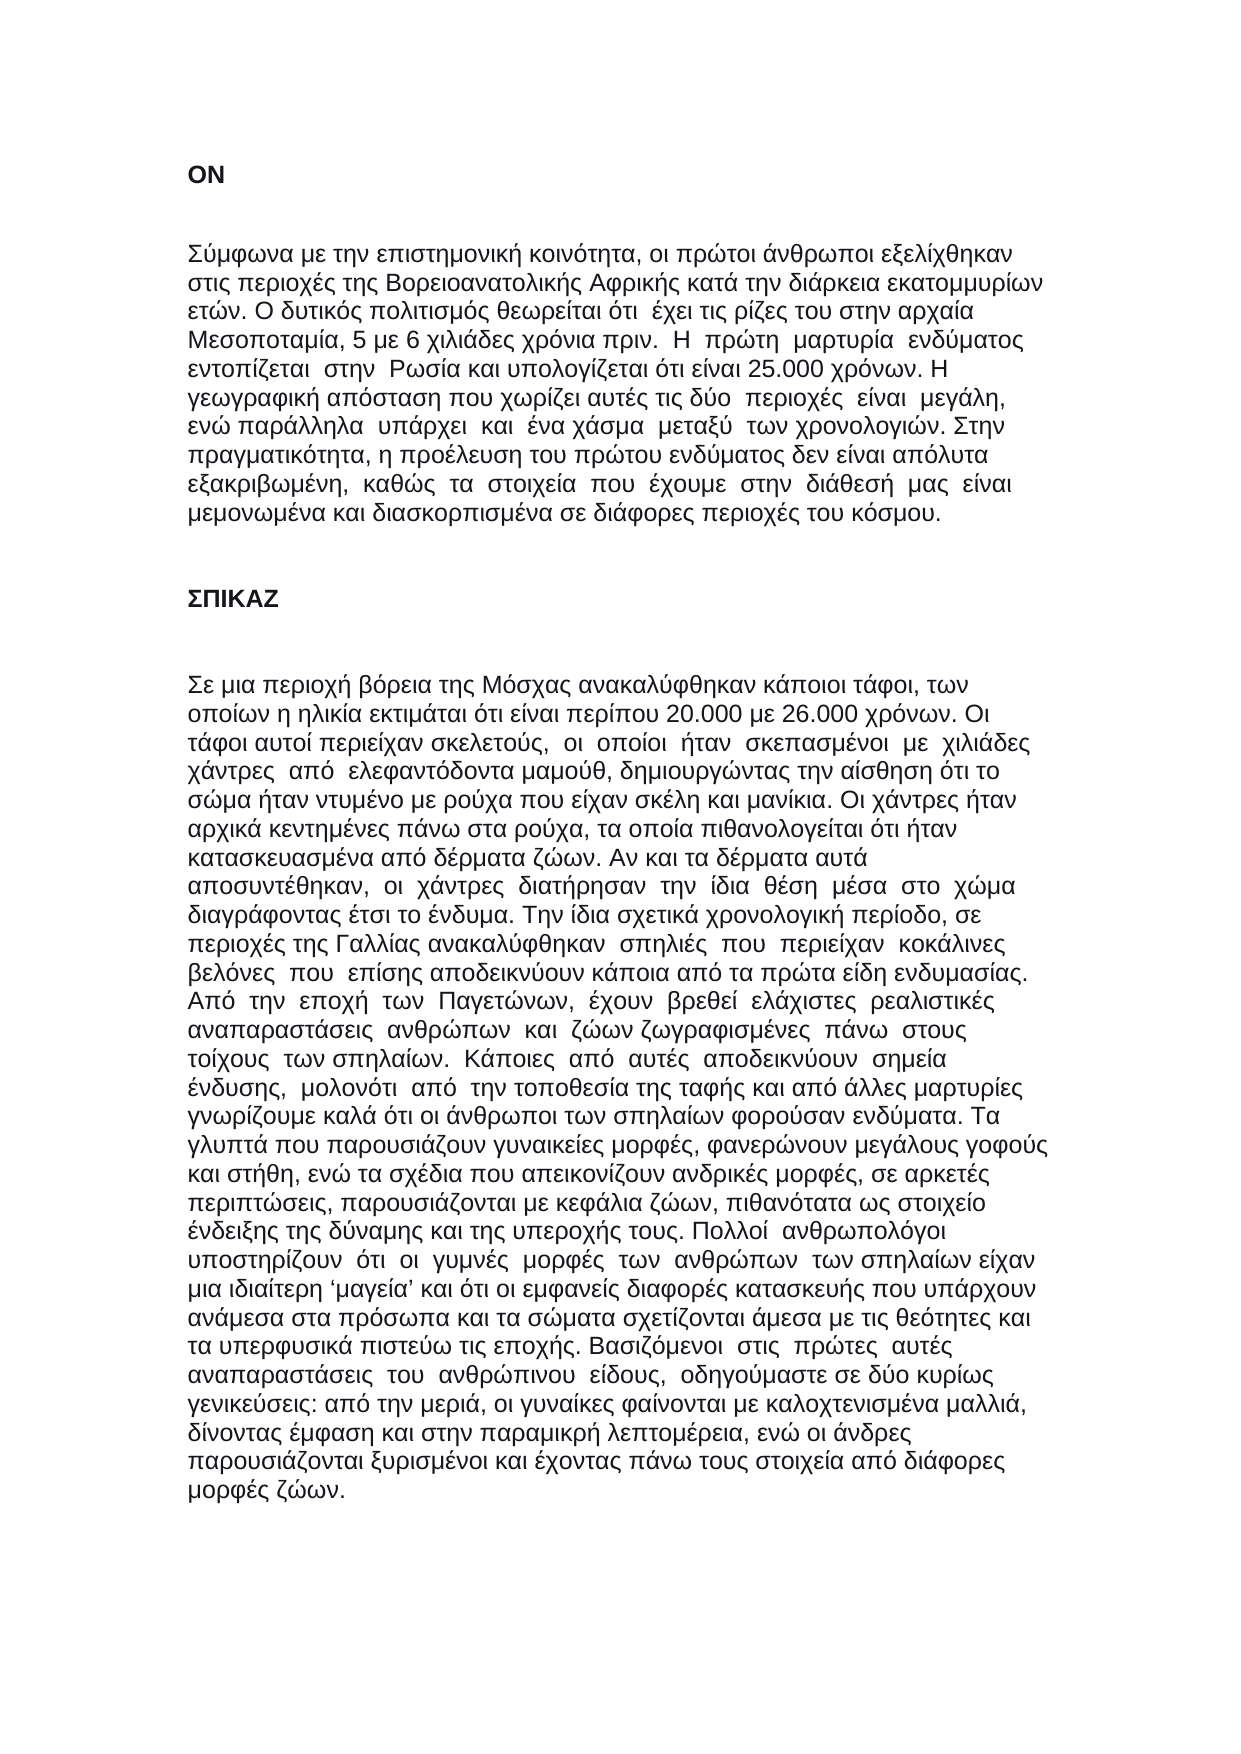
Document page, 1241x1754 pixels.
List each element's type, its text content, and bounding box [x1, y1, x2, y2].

text Σε μια περιοχή βόρεια της Μόσχας ανακαλύφθηκαν κάποιοι τάφοι, των οποίων η ηλικία εκτιμάται ότι είναι περίπου 20.000 με 26.000 χρόνων. Οι τάφοι αυτοί περιείχαν σκελετούς, οι οποίοι ήταν σκεπασμένοι με χιλιάδες χάντρες από ελεφαντόδοντα μαμούθ, δημιουργώντας την αίσθηση ότι το σώμα ήταν ντυμένο με ρούχα που είχαν σκέλη και μανίκια. Οι χάντρες ήταν αρχικά κεντημένες πάνω στα ρούχα, τα οποία πιθανολογείται ότι ήταν κατασκευασμένα από δέρματα ζώων. Αν και τα δέρματα αυτά αποσυντέθηκαν, οι χάντρες διατήρησαν την ίδια θέση μέσα στο χώμα διαγράφοντας έτσι το ένδυμα. Την ίδια σχετικά χρονολογική περίοδο, σε περιοχές της Γαλλίας ανακαλύφθηκαν σπηλιές που περιείχαν κοκάλινες βελόνες που επίσης αποδεικνύουν κάποια από τα πρώτα είδη ενδυμασίας. Από την εποχή των Παγετώνων, έχουν βρεθεί ελάχιστες ρεαλιστικές αναπαραστάσεις ανθρώπων και ζώων ζωγραφισμένες πάνω στους τοίχους των σπηλαίων. Κάποιες από αυτές αποδεικνύουν σημεία ένδυσης, μολονότι από την τοποθεσία της ταφής και από άλλες μαρτυρίες γνωρίζουμε καλά ότι οι άνθρωποι των σπηλαίων φορούσαν ενδύματα. Τα γλυπτά που παρουσιάζουν γυναικείες μορφές, φανερώνουν μεγάλους γοφούς και στήθη, ενώ τα σχέδια που απεικονίζουν ανδρικές μορφές, σε αρκετές περιπτώσεις, παρουσιάζονται με κεφάλια ζώων, πιθανότατα ως στοιχείο ένδειξης της δύναμης και της υπεροχής τους. Πολλοί ανθρωπολόγοι υποστηρίζουν ότι οι γυμνές μορφές των ανθρώπων των σπηλαίων είχαν μια ιδιαίτερη ‘μαγεία’ και ότι οι εμφανείς διαφορές κατασκευής που υπάρχουν ανάμεσα στα πρόσωπα και τα σώματα σχετίζονται άμεσα με τις θεότητες και τα υπερφυσικά πιστεύω τις εποχής. Βασιζόμενοι στις πρώτες αυτές αναπαραστάσεις του ανθρώπινου είδους, οδηγούμαστε σε δύο κυρίως γενικεύσεις: από την μεριά, οι γυναίκες φαίνονται με καλοχτενισμένα μαλλιά, δίνοντας έμφαση και στην παραμικρή λεπτομέρεια, ενώ οι άνδρες παρουσιάζονται ξυρισμένοι και έχοντας πάνω τους στοιχεία από διάφορες μορφές ζώων. [187, 670, 1053, 1504]
text Σύμφωνα με την επιστημονική κοινότητα, οι πρώτοι άνθρωποι εξελίχθηκαν στις περιοχές της Βορειοανατολικής Αφρικής κατά την διάρκεια εκατομμυρίων ετών. Ο δυτικός πολιτισμός θεωρείται ότι έχει τις ρίζες του στην αρχαία Μεσοποταμία, 5 με 6 χιλιάδες χρόνια πριν. Η πρώτη μαρτυρία ενδύματος εντοπίζεται στην Ρωσία και υπολογίζεται ότι είναι 25.000 χρόνων. Η γεωγραφική απόσταση που χωρίζει αυτές τις δύο περιοχές είναι μεγάλη, ενώ παράλληλα υπάρχει και ένα χάσμα μεταξύ των χρονολογιών. Στην πραγματικότητα, η προέλευση του πρώτου ενδύματος δεν είναι απόλυτα εξακριβωμένη, καθώς τα στοιχεία που έχουμε στην διάθεσή μας είναι μεμονωμένα και διασκορπισμένα σε διάφορες περιοχές του κόσμου. [187, 239, 1053, 526]
text ΣΠΙΚΑΖ [187, 584, 1053, 612]
text ON [187, 160, 1053, 189]
